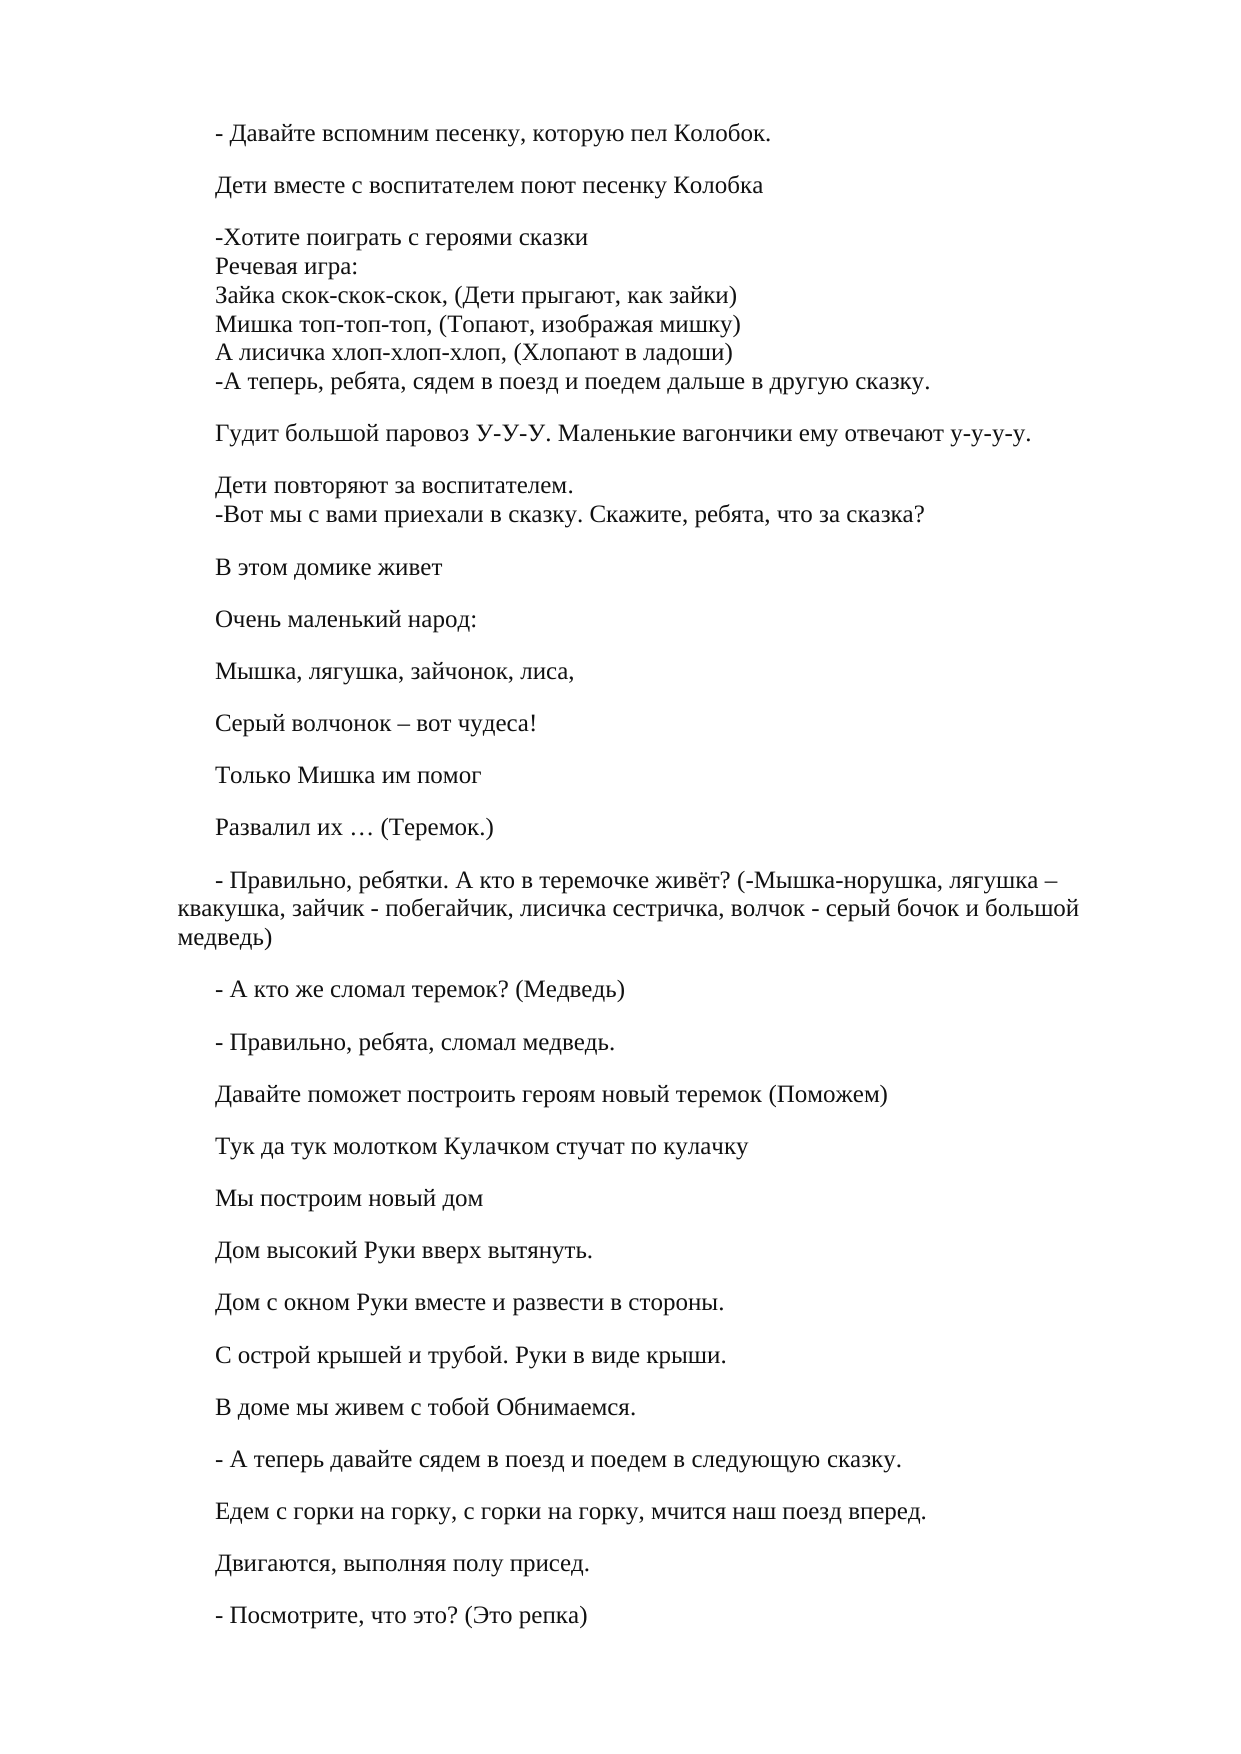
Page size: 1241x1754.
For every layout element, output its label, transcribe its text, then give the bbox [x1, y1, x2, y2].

text - А кто же сломал теремок? (Медведь) [177, 974, 1152, 1003]
text - Правильно, ребята, сломал медведь. [177, 1027, 1152, 1055]
text - А теперь давайте сядем в поезд и поедем в следующую сказку. [177, 1444, 1152, 1473]
text С острой крышей и трубой. Руки в виде крыши. [177, 1340, 1152, 1368]
text Мы построим новый дом [177, 1183, 1152, 1212]
text Речевая игра: [177, 251, 1152, 280]
text Серый волчонок – вот чудеса! [177, 708, 1152, 737]
text - Правильно, ребятки. А кто в теремочке живёт? (-Мышка-норушка, лягушка – квакушка, зайчик - побегайчик, лисичка сестричка, волчок - серый бочок и большой медведь) [177, 865, 1152, 951]
text Давайте поможет построить героям новый теремок (Поможем) [177, 1079, 1152, 1107]
text Очень маленький народ: [177, 604, 1152, 632]
text В доме мы живем с тобой Обнимаемся. [177, 1392, 1152, 1421]
text -А теперь, ребята, сядем в поезд и поедем дальше в другую сказку. [177, 366, 1152, 395]
text - Посмотрите, что это? (Это репка) [177, 1601, 1152, 1629]
text Дети повторяют за воспитателем. [177, 471, 1152, 499]
text А лисичка хлоп-хлоп-хлоп, (Хлопают в ладоши) [177, 337, 1152, 366]
text Зайка скок-скок-скок, (Дети прыгают, как зайки) [177, 280, 1152, 309]
text Гудит большой паровоз У-У-У. Маленькие вагончики ему отвечают у-у-у-у. [177, 418, 1152, 447]
text Дом с окном Руки вместе и развести в стороны. [177, 1287, 1152, 1316]
text Мышка, лягушка, зайчонок, лиса, [177, 656, 1152, 685]
text Только Мишка им помог [177, 760, 1152, 789]
text Дети вместе с воспитателем поют песенку Колобка [177, 170, 1152, 199]
text Тук да тук молотком Кулачком стучат по кулачку [177, 1131, 1152, 1160]
text Едем с горки на горку, с горки на горку, мчится наш поезд вперед. [177, 1496, 1152, 1525]
text В этом домике живет [177, 552, 1152, 580]
text -Вот мы с вами приехали в сказку. Скажите, ребята, что за сказка? [177, 499, 1152, 528]
text Дом высокий Руки вверх вытянуть. [177, 1235, 1152, 1264]
text -Хотите поиграть с героями сказки [177, 222, 1152, 251]
text Мишка топ-топ-топ, (Топают, изображая мишку) [177, 309, 1152, 337]
text Развалил их … (Теремок.) [177, 812, 1152, 841]
text - Давайте вспомним песенку, которую пел Колобок. [177, 118, 1152, 147]
text Двигаются, выполняя полу присед. [177, 1548, 1152, 1577]
